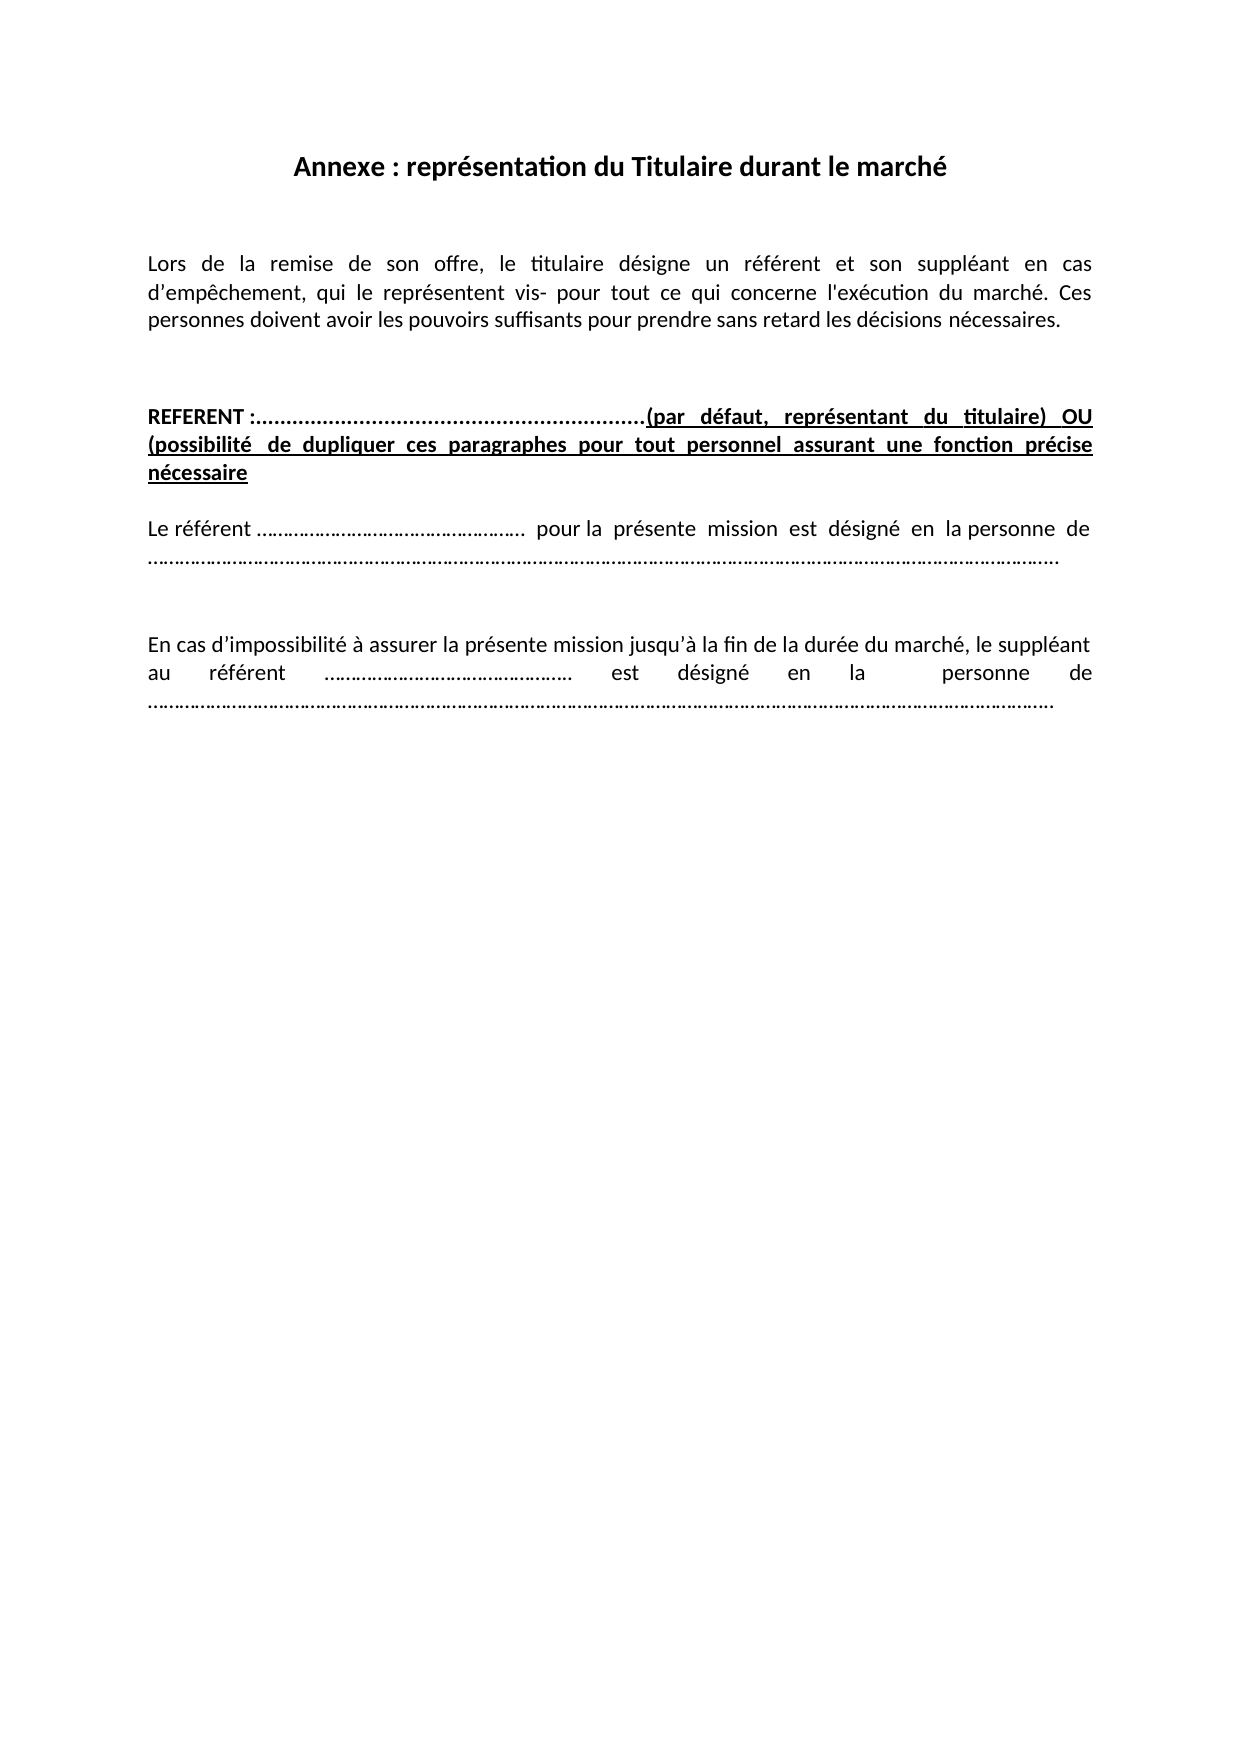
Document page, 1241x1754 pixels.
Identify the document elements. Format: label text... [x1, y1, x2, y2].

subtitle REFERENT : (par défaut, représentant du titulaire) OU (possibilité de dupliquer ces paragraphes pour tout personnel assurant une fonction précise nécessaire [148, 456, 1093, 486]
text Annexe : représentation du Titulaire durant le marché [148, 148, 1093, 183]
text En cas d’impossibilité à assurer la présente mission jusqu’à la fin de la durée du marché, le suppléant au référent ……………………………………….. est désigné en la personne de ……………………………………………………………………………………………………………………………………………………….. [148, 630, 1093, 714]
subtitle REFERENT : (par défaut, représentant du titulaire) OU (possibilité de dupliquer ces paragraphes pour tout personnel assurant une fonction précise nécessaire [148, 402, 1093, 454]
text Le référent …………………………………………… pour la présente mission est désigné en la personne de ……………………………………………………………………………………………………………………………………………………….. [148, 514, 1093, 570]
text Lors de la remise de son offre, le titulaire désigne un référent et son suppléant en cas d’empêchement, qui le représentent vis- pour tout ce qui concerne l'exécution du marché. Ces personnes doivent avoir les pouvoirs suffisants pour prendre sans retard les décisions nécessaires. [148, 249, 1093, 334]
